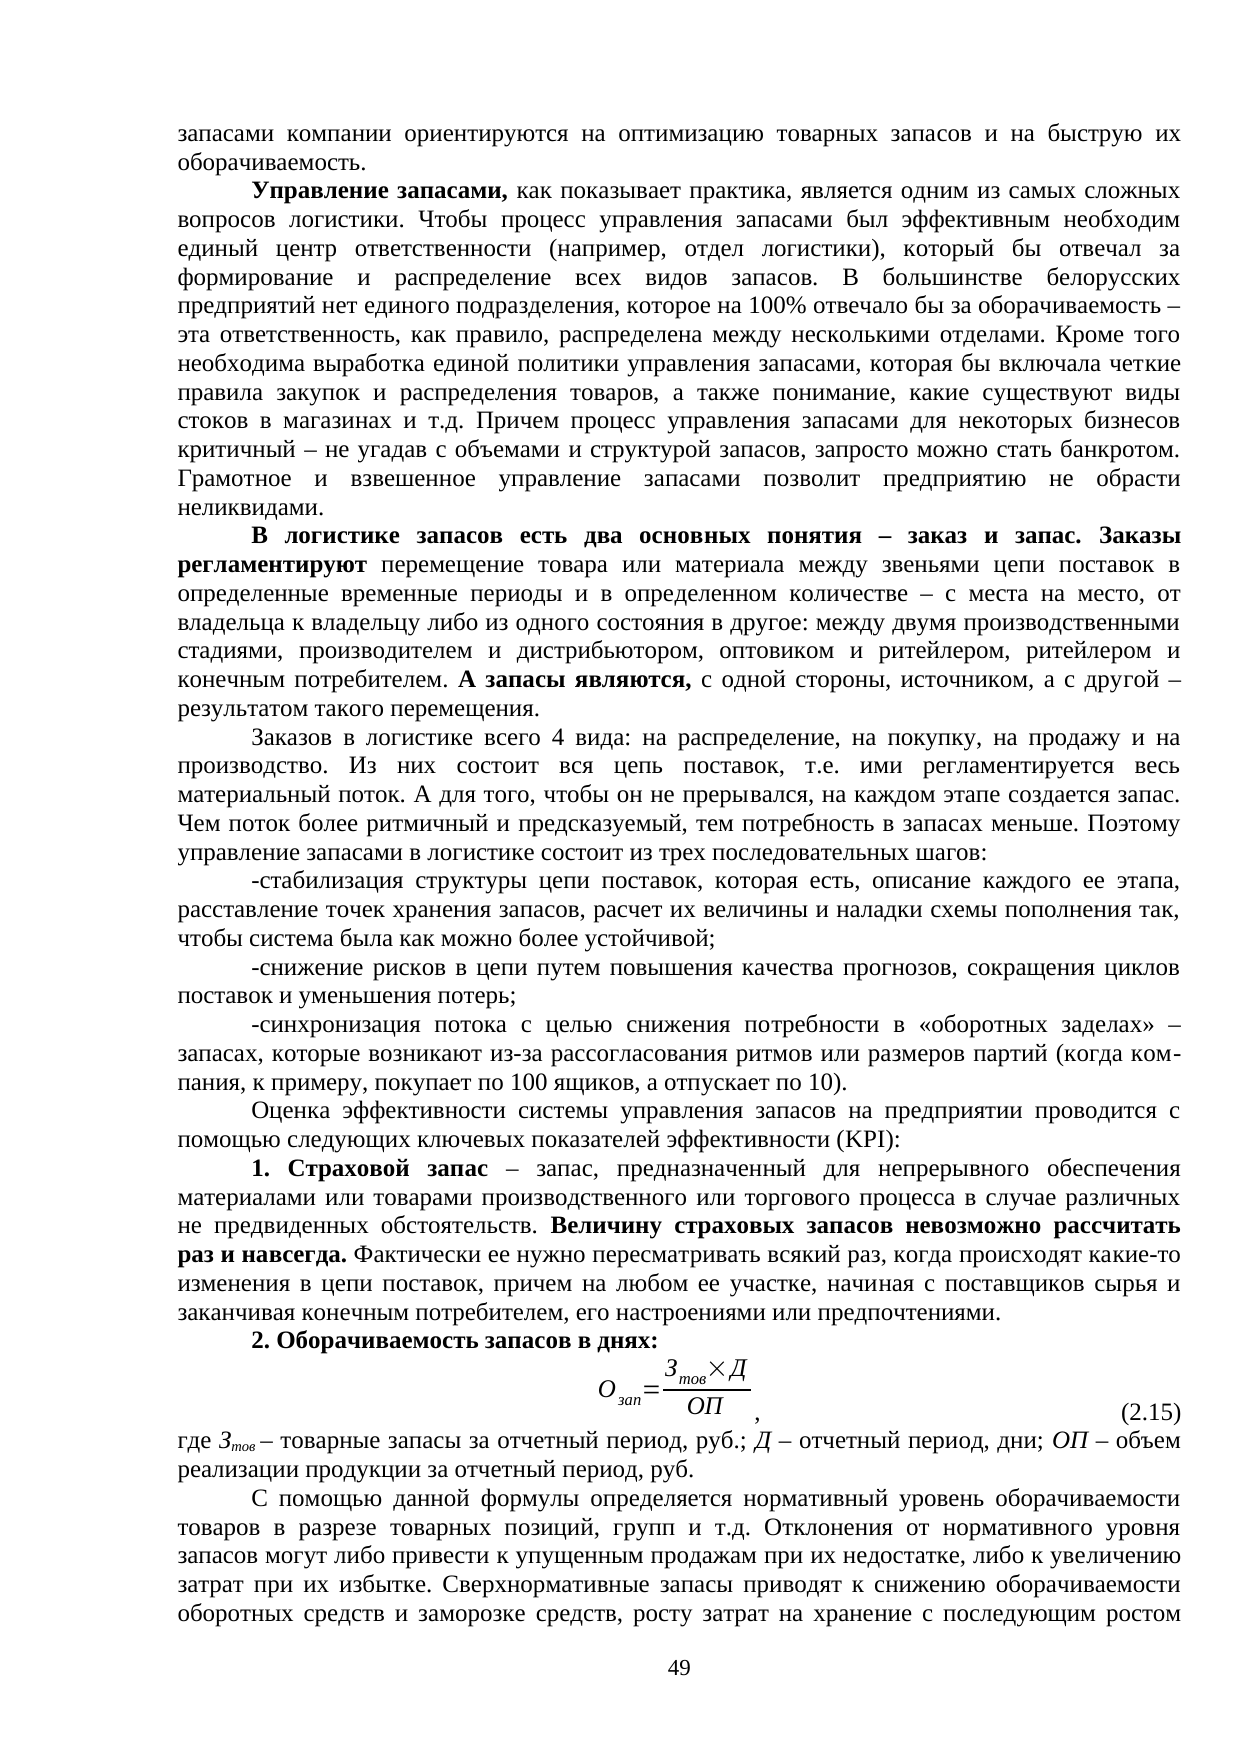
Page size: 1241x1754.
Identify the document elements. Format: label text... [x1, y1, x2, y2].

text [177, 1483, 1181, 1627]
text -стабилизация структуры цепи поставок, которая есть, описание каждого ее этапа, расставление точек хранения запасов, расчет их величины и наладки схемы пополнения так, чтобы система была как можно более устойчивой; [177, 866, 1181, 952]
text 1. Страховой запас – запас, предназначенный для непрерывного обеспечения материалами или товарами производственного или торгового процесса в случае различных не предвиденных обстоятельств. Величину страховых запасов невозможно рассчитать раз и навсегда. Фактически ее нужно пересматривать всякий раз, когда происходят какие-то изменения в цепи поставок, причем на любом ее участке, начиная с поставщиков сырья и заканчивая конечным потребителем, его настроениями или предпочтениями. [177, 1153, 1181, 1326]
text 2. Оборачиваемость запасов в днях: [177, 1326, 1181, 1354]
text , (2.15) [177, 1354, 1181, 1425]
text -синхронизация потока с целью снижения потребности в «оборотных заделах» – запасах, которые возникают из-за рассогласования ритмов или размеров партий (когда компания, к примеру, покупает по 100 ящиков, а отпускает по 10). [177, 1009, 1181, 1096]
text -снижение рисков в цепи путем повышения качества прогнозов, сокращения циклов поставок и уменьшения потерь; [177, 952, 1181, 1009]
text Оценка эффективности системы управления запасов на предприятии проводится с помощью следующих ключевых показателей эффективности (KPI): [177, 1096, 1181, 1153]
text где Зтов – товарные запасы за отчетный период, руб.; Д – отчетный период, дни; ОП – объем реализации продукции за отчетный период, руб. [177, 1425, 1181, 1483]
text Управление запасами, как показывает практика, является одним из самых сложных вопросов логистики. Чтобы процесс управления запасами был эффективным необходим единый центр ответственности (например, отдел логистики), который бы отвечал за формирование и распределение всех видов запасов. В большинстве белорусских предприятий нет единого подразделения, которое на 100% отвечало бы за оборачиваемость – эта ответственность, как правило, распределена между несколькими отделами. Кроме того необходима выработка единой политики управления запасами, которая бы включала четкие правила закупок и распределения товаров, а также понимание, какие существуют виды стоков в магазинах и т.д. Причем процесс управления запасами для некоторых бизнесов критичный – не угадав с объемами и структурой запасов, запросто можно стать банкротом. Грамотное и взвешенное управление запасами позволит предприятию не обрасти неликвидами. [177, 176, 1181, 521]
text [177, 118, 1181, 176]
text Заказов в логистике всего 4 вида: на распределение, на покупку, на продажу и на производство. Из них состоит вся цепь поставок, т.е. ими регламентируется весь материальный поток. А для того, чтобы он не прерывался, на каждом этапе создается запас. Чем поток более ритмичный и предсказуемый, тем потребность в запасах меньше. Поэтому управление запасами в логистике состоит из трех последовательных шагов: [177, 722, 1181, 866]
text В логистике запасов есть два основных понятия – заказ и запас. Заказы регламентируют перемещение товара или материала между звеньями цепи поставок в определенные временные периоды и в определенном количестве – с места на место, от владельца к владельцу либо из одного состояния в другое: между двумя производственными стадиями, производителем и дистрибьютором, оптовиком и ритейлером, ритейлером и конечным потребителем. А запасы являются, с одной стороны, источником, а с другой – результатом такого перемещения. [177, 521, 1181, 722]
